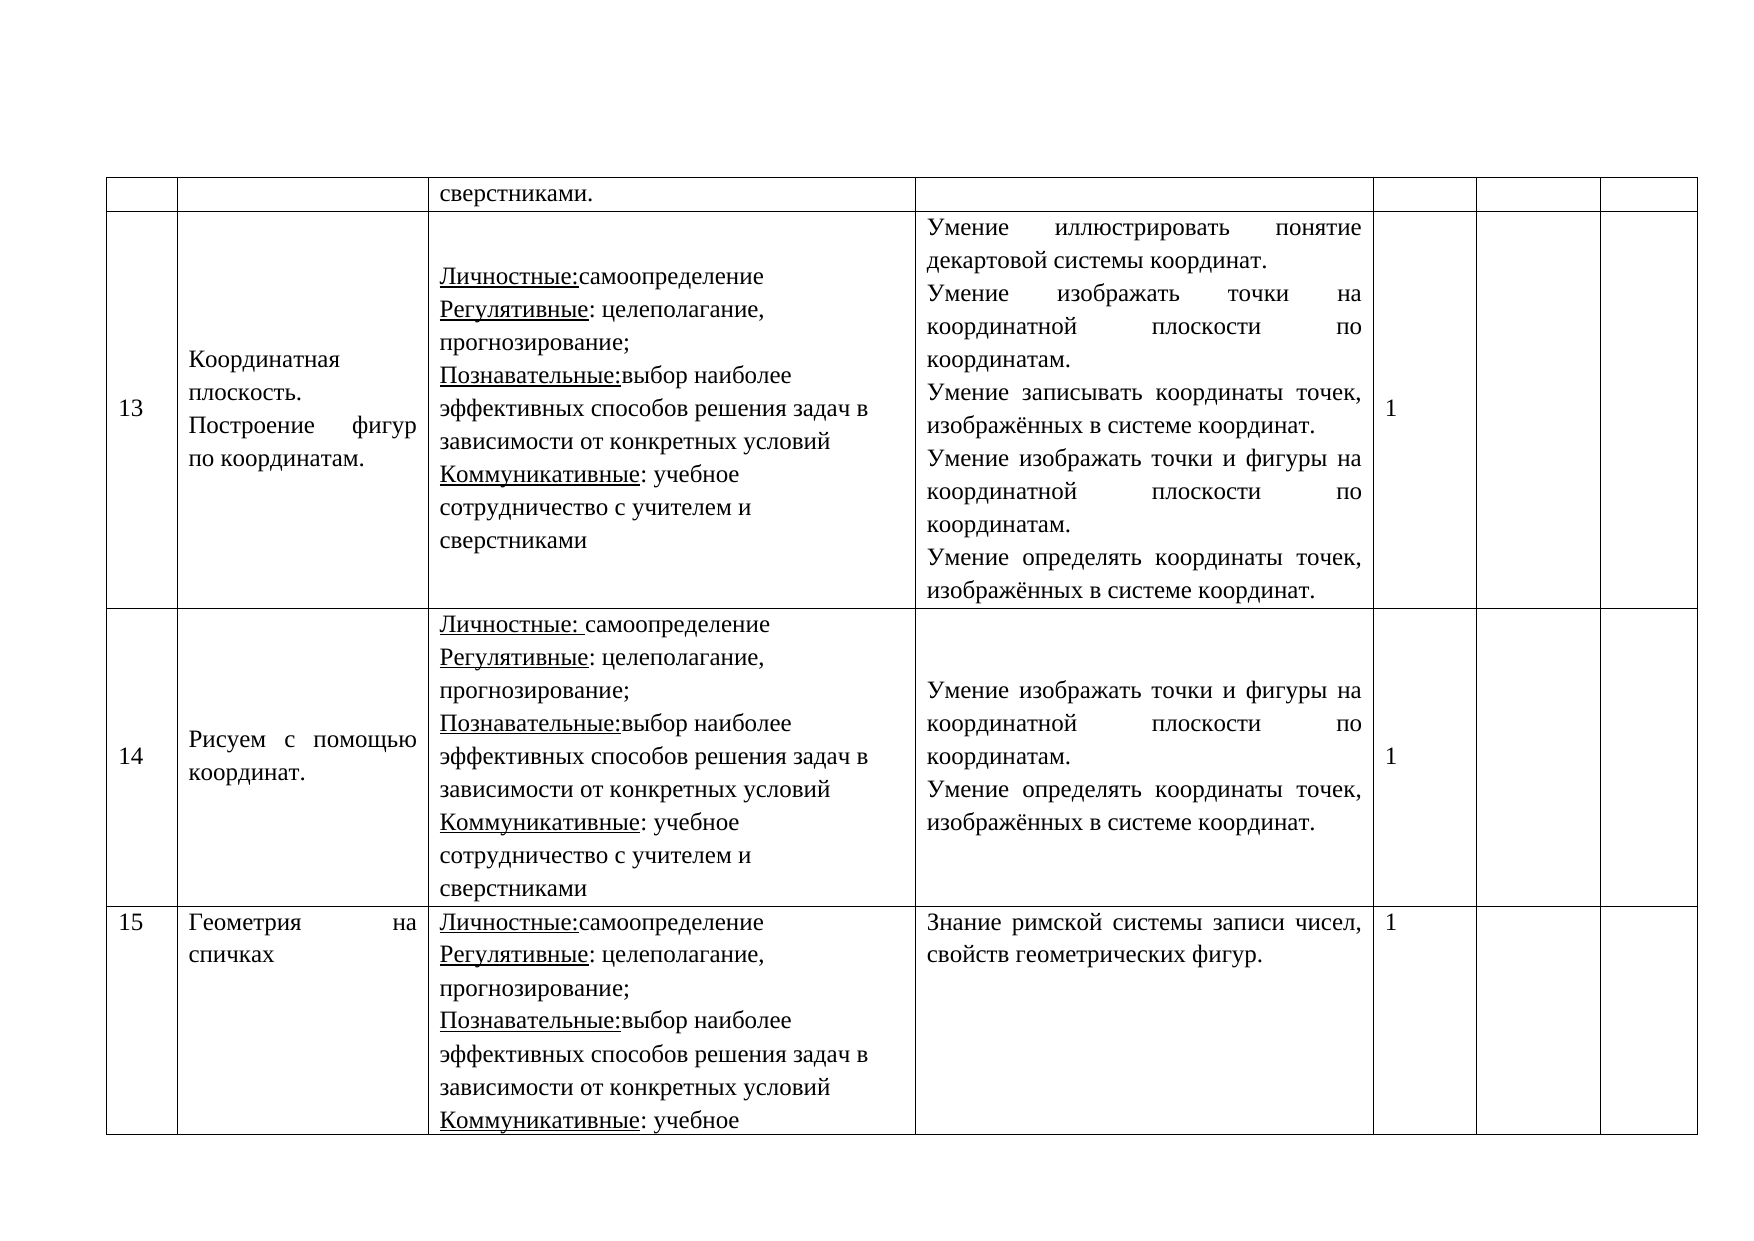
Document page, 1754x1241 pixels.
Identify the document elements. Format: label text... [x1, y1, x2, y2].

table_cell 14 [107, 609, 177, 906]
table_cell Рисуем с помощью координат. [178, 609, 428, 906]
table_cell 1 [1374, 609, 1476, 906]
table_cell [1477, 178, 1600, 211]
table_cell [1601, 609, 1697, 906]
table_cell [1477, 212, 1600, 608]
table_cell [916, 907, 1373, 1133]
table_cell [1477, 907, 1600, 1133]
table_cell [1477, 609, 1600, 906]
table_cell [1601, 212, 1697, 608]
table_cell Умение иллюстрировать понятие декартовой системы координат. Умение изображать точки на координатной плоскости по координатам. Умение записывать координаты точек, изображённых в системе координат. Умение изображать точки и фигуры на координатной плоскости по координатам. Умение определять координаты точек, изображённых в системе координат. [916, 212, 1373, 608]
table_cell Координатная плоскость. Построение фигур по координатам. [178, 212, 428, 608]
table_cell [178, 178, 428, 211]
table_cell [429, 178, 915, 211]
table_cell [916, 178, 1373, 211]
table_cell [1601, 178, 1697, 211]
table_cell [178, 907, 428, 1133]
table_cell 15 [107, 907, 177, 1133]
table_cell 1 [1374, 178, 1476, 211]
table_cell Умение изображать точки и фигуры на координатной плоскости по координатам. Умение определять координаты точек, изображённых в системе координат. [916, 609, 1373, 906]
table_cell 13 [107, 212, 177, 608]
table_cell 1 [1374, 212, 1476, 608]
table_cell 12 [107, 178, 177, 211]
table_cell [1601, 907, 1697, 1133]
table_cell 1 [1374, 907, 1476, 1133]
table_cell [429, 907, 915, 1133]
